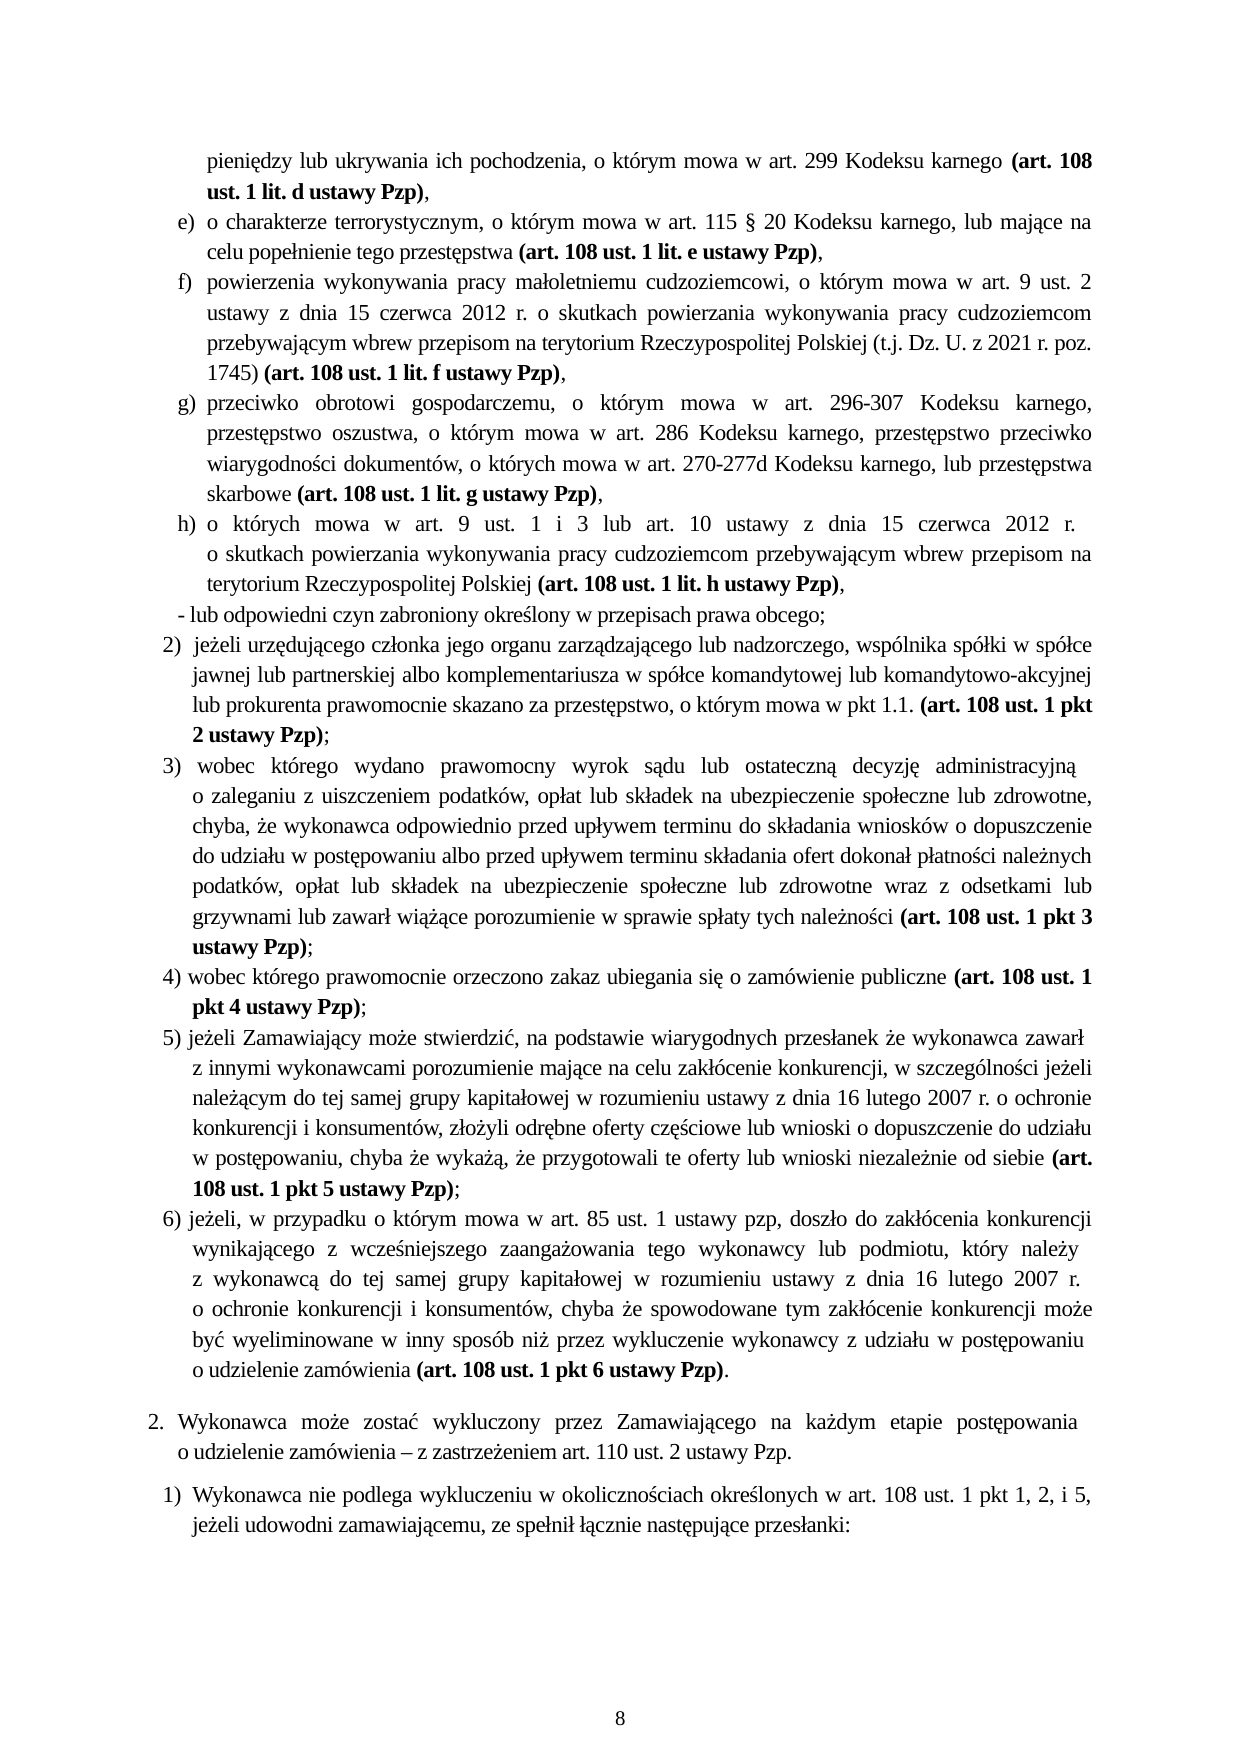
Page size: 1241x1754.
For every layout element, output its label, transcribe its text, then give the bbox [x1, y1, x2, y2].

list przeciwko obrotowi gospodarczemu, o którym mowa w art. 296-307 Kodeksu karnego, przestępstwo oszustwa, o którym mowa w art. 286 Kodeksu karnego, przestępstwo przeciwko wiarygodności dokumentów, o których mowa w art. 270-277d Kodeksu karnego, lub przestępstwa skarbowe (art. 108 ust. 1 lit. g ustawy Pzp), [177, 389, 1093, 506]
list 3) wobec którego wydano prawomocny wyrok sądu lub ostateczną decyzję administracyjną o zaleganiu z uiszczeniem podatków, opłat lub składek na ubezpieczenie społeczne lub zdrowotne, chyba, że wykonawca odpowiednio przed upływem terminu do składania wniosków o dopuszczenie do udziału w postępowaniu albo przed upływem terminu składania ofert dokonał płatności należnych podatków, opłat lub składek na ubezpieczenie społeczne lub zdrowotne wraz z odsetkami lub grzywnami lub zawarł wiążące porozumienie w sprawie spłaty tych należności (art. 108 ust. 1 pkt 3 ustawy Pzp); [162, 752, 1093, 959]
list 2) jeżeli urzędującego członka jego organu zarządzającego lub nadzorczego, wspólnika spółki w spółce jawnej lub partnerskiej albo komplementariusza w spółce komandytowej lub komandytowo-akcyjnej lub prokurenta prawomocnie skazano za przestępstwo, o którym mowa w pkt 1.1. (art. 108 ust. 1 pkt 2 ustawy Pzp); [162, 631, 1093, 748]
list Wykonawca nie podlega wykluczeniu w okolicznościach określonych w art. 108 ust. 1 pkt 1, 2, i 5, jeżeli udowodni zamawiającemu, ze spełnił łącznie następujące przesłanki: [162, 1481, 1093, 1538]
list powierzenia wykonywania pracy małoletniemu cudzoziemcowi, o którym mowa w art. 9 ust. 2 ustawy z dnia 15 czerwca 2012 r. o skutkach powierzania wykonywania pracy cudzoziemcom przebywającym wbrew przepisom na terytorium Rzeczypospolitej Polskiej (t.j. Dz. U. z 2021 r. poz. 1745) (art. 108 ust. 1 lit. f ustawy Pzp), [177, 268, 1093, 385]
list 4) wobec którego prawomocnie orzeczono zakaz ubiegania się o zamówienie publiczne (art. 108 ust. 1 pkt 4 ustawy Pzp); [162, 963, 1093, 1020]
list - lub odpowiedni czyn zabroniony określony w przepisach prawa obcego; [177, 601, 1093, 627]
list o których mowa w art. 9 ust. 1 i 3 lub art. 10 ustawy z dnia 15 czerwca 2012 r. o skutkach powierzania wykonywania pracy cudzoziemcom przebywającym wbrew przepisom na terytorium Rzeczypospolitej Polskiej (art. 108 ust. 1 lit. h ustawy Pzp), [177, 510, 1093, 597]
list 6) jeżeli, w przypadku o którym mowa w art. 85 ust. 1 ustawy pzp, doszło do zakłócenia konkurencji wynikającego z wcześniejszego zaangażowania tego wykonawcy lub podmiotu, który należy z wykonawcą do tej samej grupy kapitałowej w rozumieniu ustawy z dnia 16 lutego 2007 r. o ochronie konkurencji i konsumentów, chyba że spowodowane tym zakłócenie konkurencji może być wyeliminowane w inny sposób niż przez wykluczenie wykonawcy z udziału w postępowaniu o udzielenie zamówienia (art. 108 ust. 1 pkt 6 ustawy Pzp). [162, 1205, 1093, 1382]
list Wykonawca może zostać wykluczony przez Zamawiającego na każdym etapie postępowania o udzielenie zamówienia – z zastrzeżeniem art. 110 ust. 2 ustawy Pzp. [148, 1408, 1093, 1465]
list o charakterze terrorystycznym, o którym mowa w art. 115 § 20 Kodeksu karnego, lub mające na celu popełnienie tego przestępstwa (art. 108 ust. 1 lit. e ustawy Pzp), [177, 208, 1093, 264]
list 5) jeżeli Zamawiający może stwierdzić, na podstawie wiarygodnych przesłanek że wykonawca zawarł z innymi wykonawcami porozumienie mające na celu zakłócenie konkurencji, w szczególności jeżeli należącym do tej samej grupy kapitałowej w rozumieniu ustawy z dnia 16 lutego 2007 r. o ochronie konkurencji i konsumentów, złożyli odrębne oferty częściowe lub wnioski o dopuszczenie do udziału w postępowaniu, chyba że wykażą, że przygotowali te oferty lub wnioski niezależnie od siebie (art. 108 ust. 1 pkt 5 ustawy Pzp); [162, 1024, 1093, 1201]
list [177, 148, 1093, 204]
